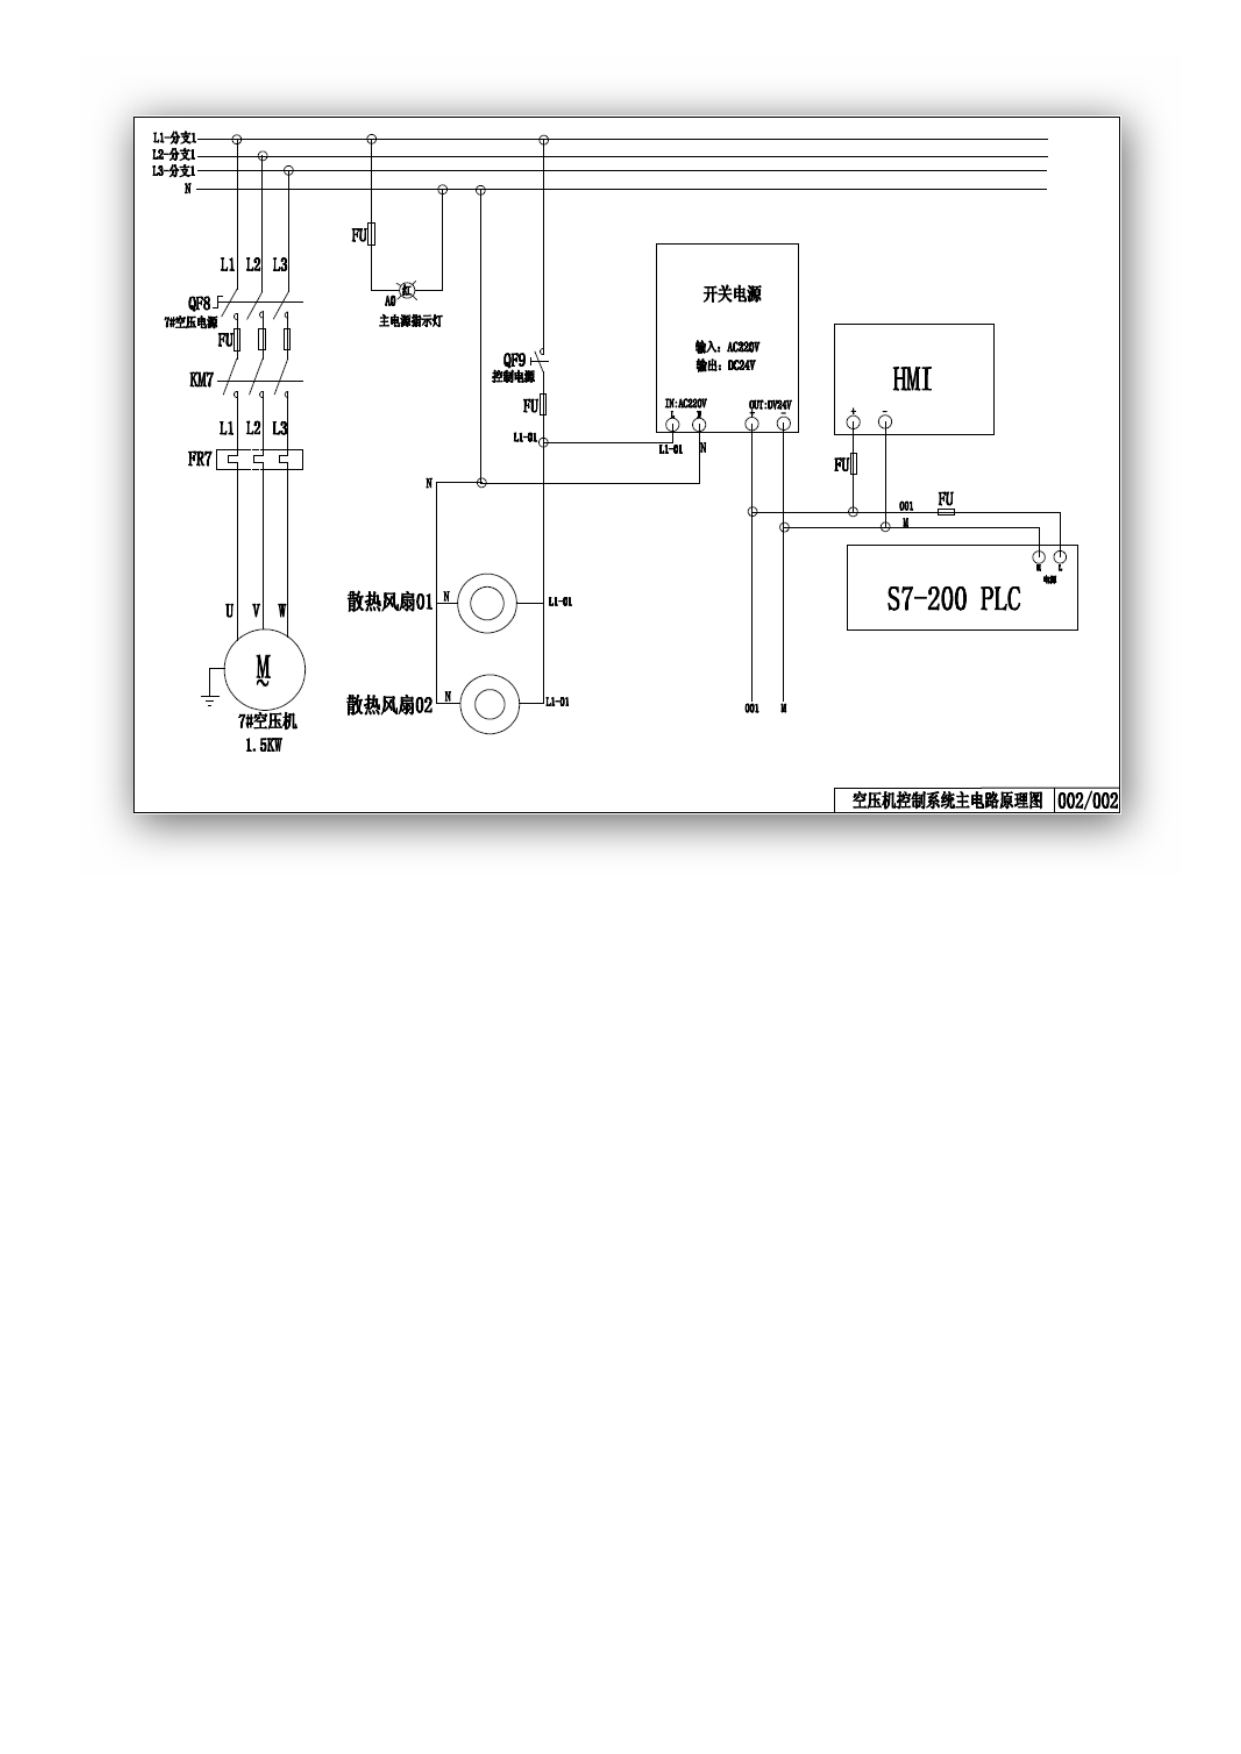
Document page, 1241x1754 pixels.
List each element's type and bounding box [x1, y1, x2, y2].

picture [73, 55, 1182, 875]
